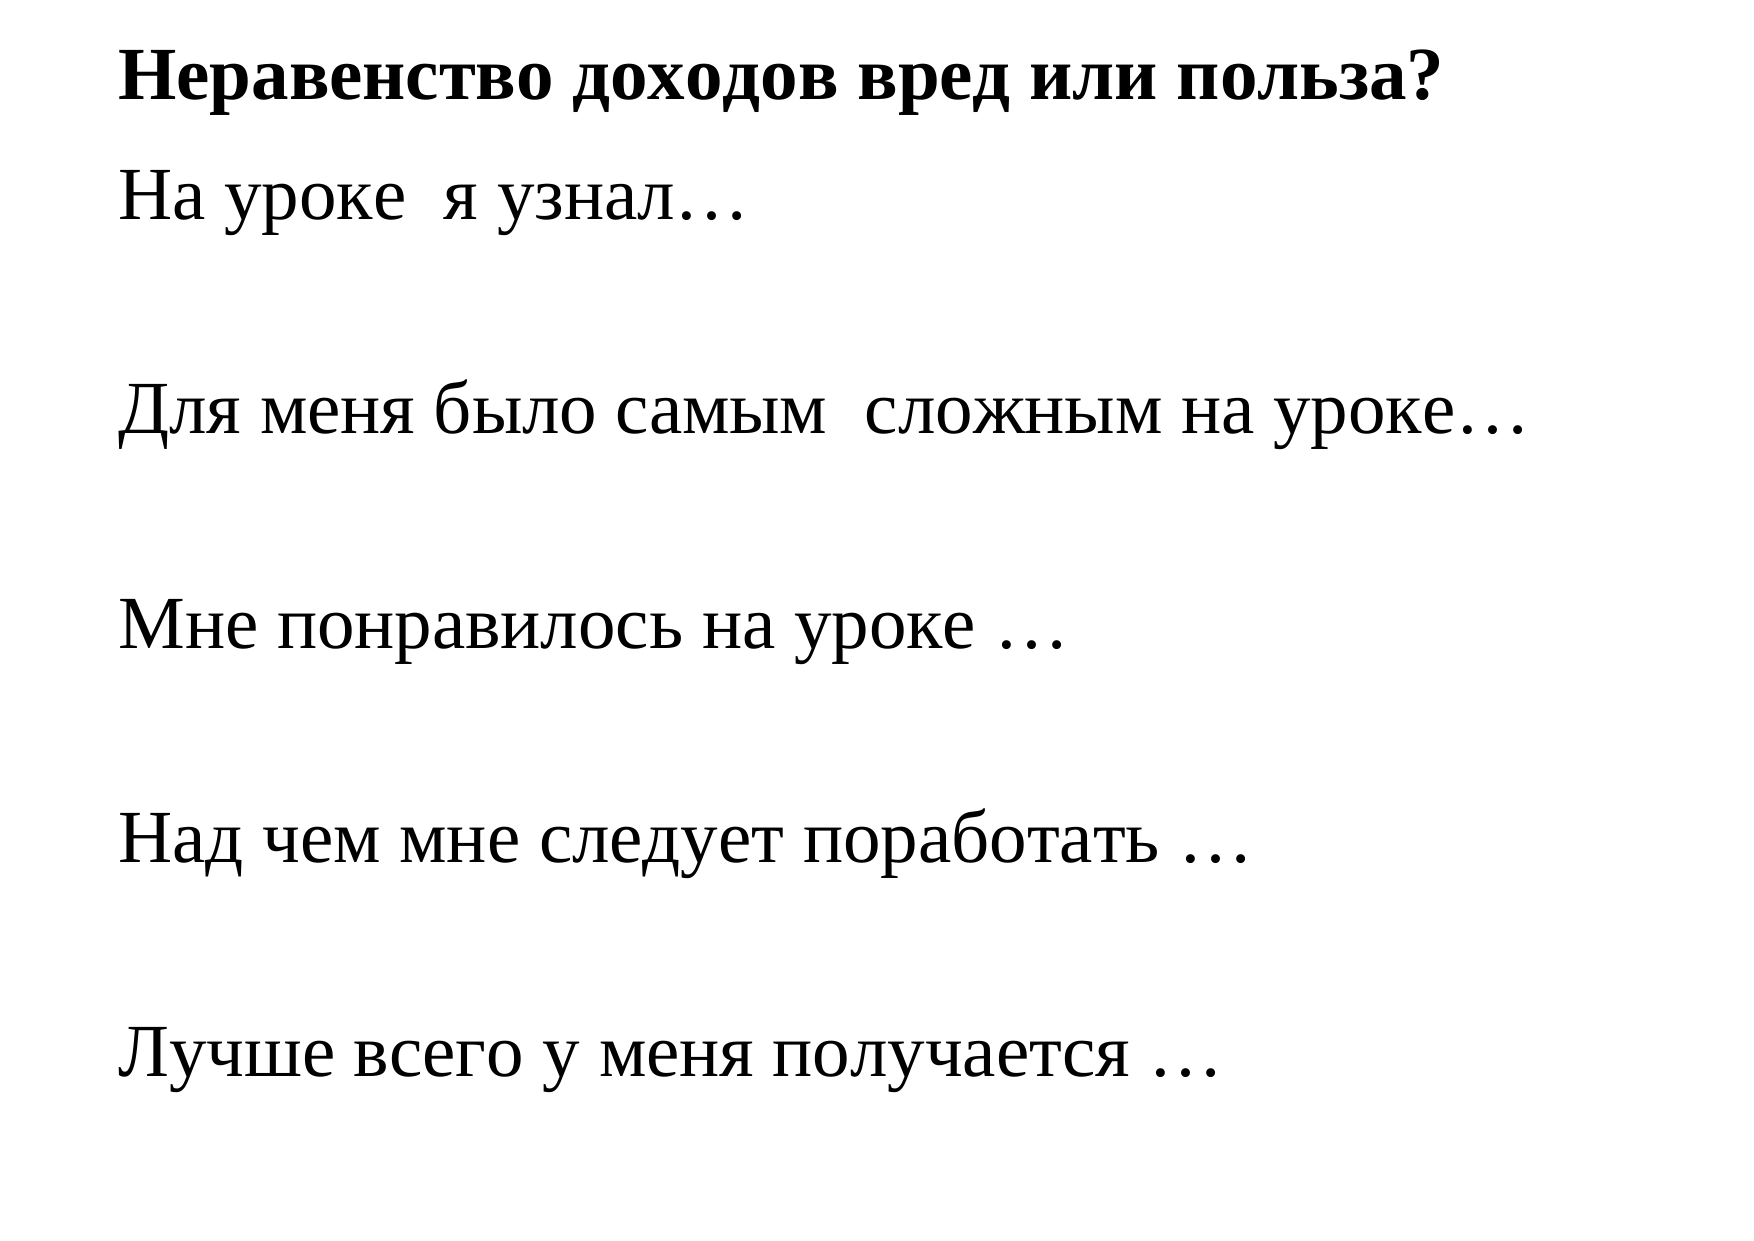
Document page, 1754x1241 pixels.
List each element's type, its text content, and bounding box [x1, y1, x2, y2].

text Лучше всего у меня получается … [118, 1006, 1636, 1092]
text Неравенство доходов вред или польза? [118, 29, 1636, 116]
text На уроке я узнал… [118, 149, 1636, 236]
text Для меня было самым сложным на уроке… [118, 364, 1636, 450]
text Над чем мне следует поработать … [118, 792, 1636, 878]
text Мне понравилось на уроке … [118, 578, 1636, 664]
